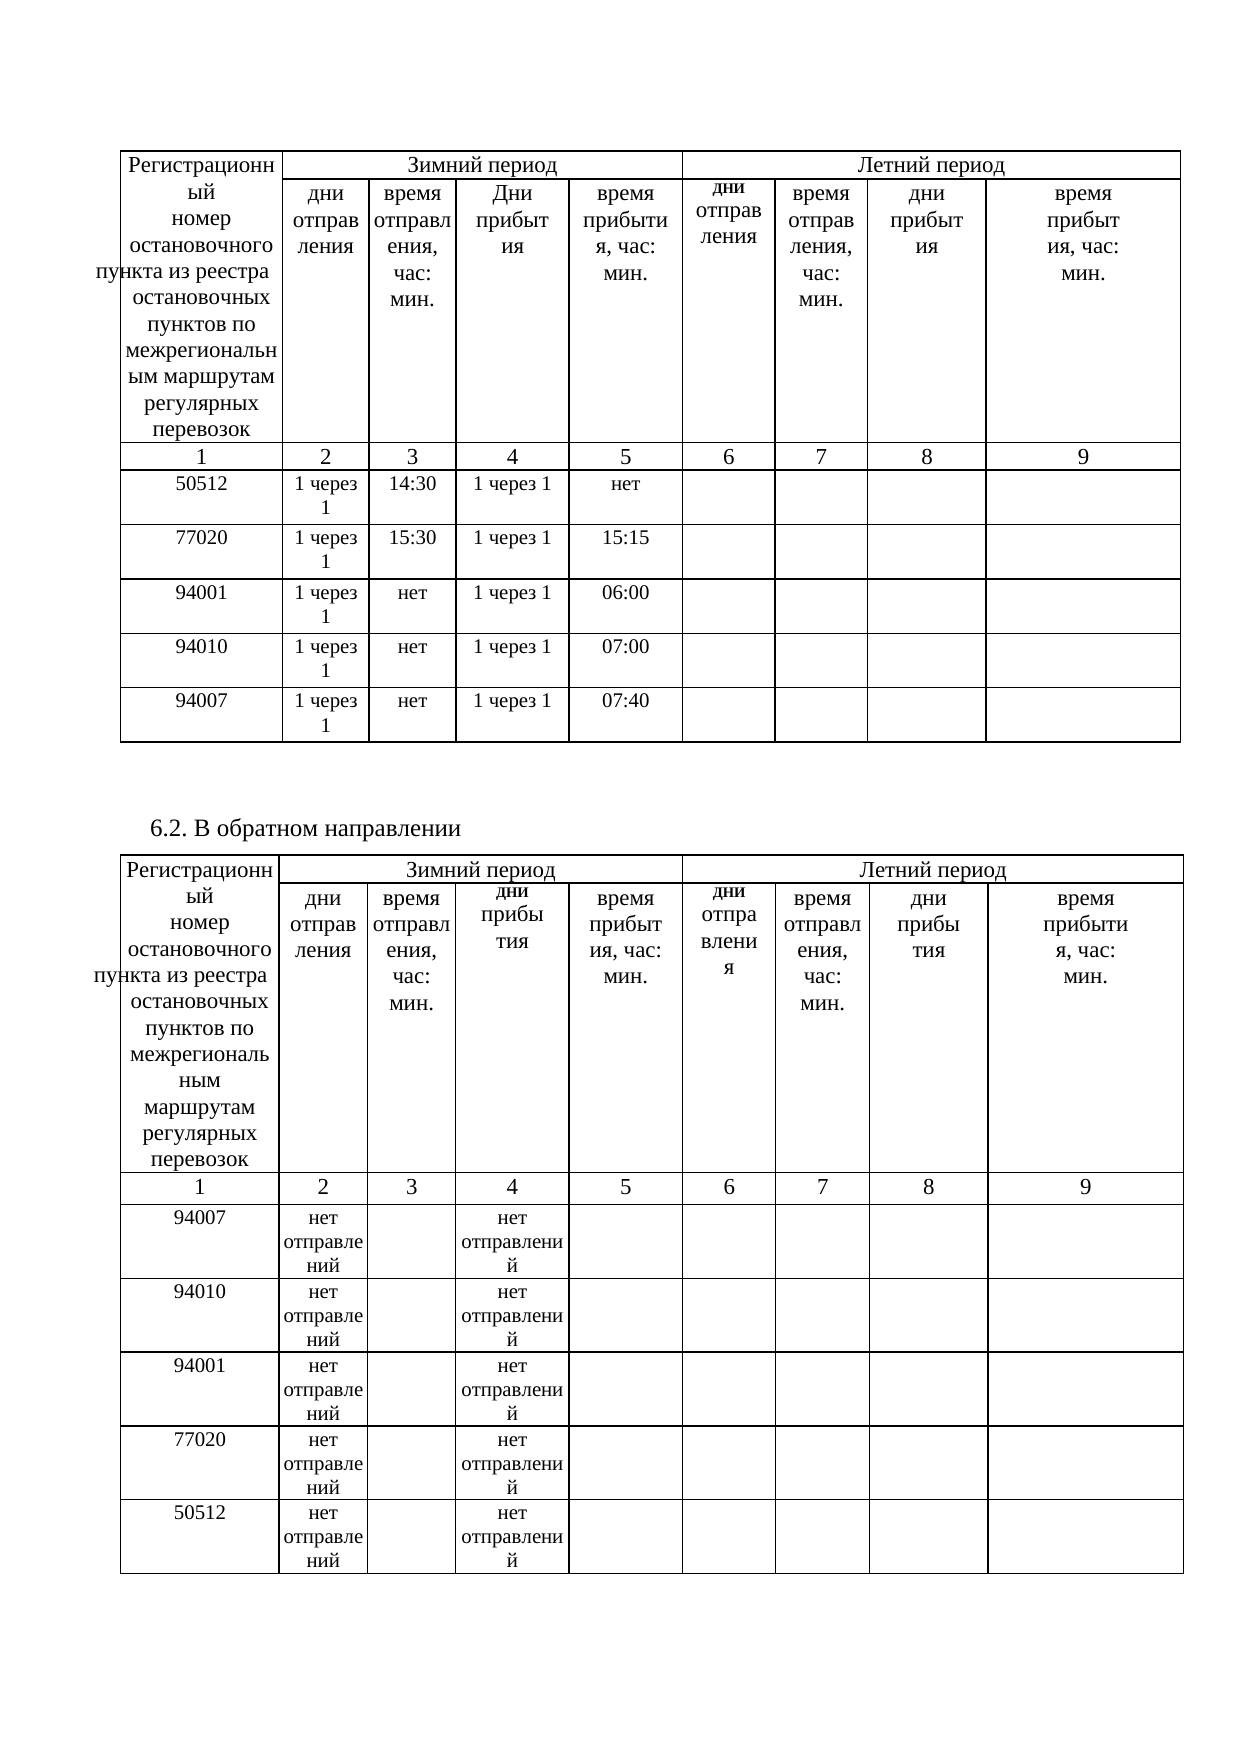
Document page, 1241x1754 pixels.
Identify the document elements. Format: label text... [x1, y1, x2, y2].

table_cell Дни прибыт ия [457, 180, 568, 441]
table_cell 1 через 1 [457, 525, 568, 578]
table_cell 94010 [121, 1279, 278, 1351]
table_cell [683, 1427, 775, 1499]
table_cell нет отправлений [456, 1500, 568, 1572]
table_cell [683, 471, 774, 524]
table_cell 14:30 [370, 471, 455, 524]
table_cell [570, 1279, 682, 1351]
table_cell нет [370, 688, 455, 741]
table_cell нет отправлений [456, 1205, 568, 1277]
table_cell нет отправлений [280, 1500, 367, 1572]
table_cell 8 [870, 1173, 987, 1204]
table_cell 50512 [121, 1500, 278, 1572]
table_cell 07:40 [570, 688, 682, 741]
table_cell [987, 471, 1180, 524]
table_cell 94001 [121, 580, 282, 632]
table_cell [776, 471, 867, 524]
table_cell время прибыти я, час: мин. [570, 180, 682, 441]
table_cell [368, 1279, 455, 1351]
table_cell 1 через 1 [457, 580, 568, 632]
table_cell 3 [370, 443, 455, 469]
table_cell 1 через 1 [457, 634, 568, 687]
table_cell [776, 1205, 869, 1277]
table_cell 94007 [121, 1205, 278, 1277]
table_cell 94007 [121, 688, 282, 741]
table_header Зимний период [283, 152, 682, 178]
table_cell [989, 1353, 1183, 1425]
table_cell 77020 [121, 1427, 278, 1499]
table_cell [868, 525, 985, 578]
table_cell [570, 1500, 682, 1572]
table_header Регистрационный номер остановочного пункта из реестра остановочных пунктов по межрегиональным маршрутам регулярных перевозок [121, 152, 282, 441]
table_cell 1 [121, 443, 282, 469]
table_cell дни прибы тия [870, 884, 987, 1172]
table_cell [987, 688, 1180, 741]
table_cell [870, 1279, 987, 1351]
table_cell [987, 634, 1180, 687]
table_cell ДНИ прибы тия [456, 884, 568, 1172]
table_cell [776, 1500, 869, 1572]
table_cell 1 через 1 [457, 688, 568, 741]
text 6.2. В обратном направлении [150, 813, 1090, 842]
table_cell [868, 471, 985, 524]
table_cell 15:15 [570, 525, 682, 578]
table_cell [868, 580, 985, 632]
table_cell нет отправлений [280, 1427, 367, 1499]
table_cell ДНИ отпра влени я [683, 884, 775, 1172]
table_cell 1 через 1 [457, 471, 568, 524]
table_cell [776, 1353, 869, 1425]
table_header Зимний период [280, 856, 682, 882]
table_cell [683, 634, 774, 687]
table_cell [870, 1205, 987, 1277]
table_cell [868, 688, 985, 741]
table_cell нет [370, 580, 455, 632]
table_cell 8 [868, 443, 985, 469]
table_cell 1 через 1 [283, 688, 368, 741]
table_cell [683, 580, 774, 632]
table_cell 94010 [121, 634, 282, 687]
table_cell дни отправ ления [280, 884, 367, 1172]
table_cell [870, 1353, 987, 1425]
table_cell [987, 580, 1180, 632]
table_cell время прибыт ия, час: мин. [987, 180, 1180, 441]
table_cell [868, 634, 985, 687]
table_cell нет [570, 471, 682, 524]
table_cell [683, 1279, 775, 1351]
table_cell время отправ ления, час: мин. [776, 180, 867, 441]
table_cell нет отправлений [280, 1353, 367, 1425]
table_cell 7 [776, 1173, 869, 1204]
table_cell время отправл ения, час: мин. [368, 884, 455, 1172]
table_cell время отправл ения, час: мин. [776, 884, 869, 1172]
table_cell [368, 1205, 455, 1277]
table_cell [368, 1427, 455, 1499]
table_cell [776, 525, 867, 578]
table_cell 7 [776, 443, 867, 469]
table_cell [683, 1205, 775, 1277]
table_cell нет отправлений [280, 1279, 367, 1351]
table_cell 15:30 [370, 525, 455, 578]
table_cell [987, 525, 1180, 578]
table_cell 5 [570, 1173, 682, 1204]
table_cell ДНИ отправ ления [683, 180, 774, 441]
table_cell 4 [456, 1173, 568, 1204]
table_cell [570, 1427, 682, 1499]
table_header Летний период [683, 152, 1180, 178]
table_cell время прибыт ия, час: мин. [570, 884, 682, 1172]
table_cell нет отправлений [280, 1205, 367, 1277]
table_cell [368, 1353, 455, 1425]
table_cell 1 через 1 [283, 471, 368, 524]
table_cell [683, 688, 774, 741]
table_cell 2 [283, 443, 368, 469]
table_cell время прибыти я, час: мин. [989, 884, 1183, 1172]
table_cell 1 [121, 1173, 278, 1204]
table_cell 5 [570, 443, 682, 469]
table_cell 6 [683, 443, 774, 469]
table_cell 4 [457, 443, 568, 469]
table_cell [989, 1500, 1183, 1572]
table_cell 6 [683, 1173, 775, 1204]
table_cell [683, 1353, 775, 1425]
table_cell [776, 634, 867, 687]
table_cell 9 [989, 1173, 1183, 1204]
table_cell [683, 1500, 775, 1572]
table_cell [570, 1353, 682, 1425]
table_cell дни отправ ления [283, 180, 368, 441]
table_header Летний период [683, 856, 1183, 882]
table_cell 1 через 1 [283, 580, 368, 632]
table_cell 9 [987, 443, 1180, 469]
table_cell [570, 1205, 682, 1277]
table_cell 3 [368, 1173, 455, 1204]
table_cell [776, 688, 867, 741]
table_cell 1 через 1 [283, 525, 368, 578]
table_cell [776, 580, 867, 632]
table_cell 94001 [121, 1353, 278, 1425]
table_cell [368, 1500, 455, 1572]
table_cell дни прибыт ия [868, 180, 985, 441]
table_cell нет отправлений [456, 1353, 568, 1425]
table_cell [989, 1279, 1183, 1351]
table_cell 1 через 1 [283, 634, 368, 687]
table_cell 50512 [121, 471, 282, 524]
table_cell нет [370, 634, 455, 687]
table_cell 2 [280, 1173, 367, 1204]
table_cell 07:00 [570, 634, 682, 687]
table_cell [989, 1427, 1183, 1499]
table_cell [989, 1205, 1183, 1277]
table_cell 06:00 [570, 580, 682, 632]
table_cell [776, 1279, 869, 1351]
table_header Регистрационный номер остановочного пункта из реестра остановочных пунктов по межрегиональным маршрутам регулярных перевозок [121, 856, 278, 1172]
table_cell [776, 1427, 869, 1499]
table_cell [870, 1500, 987, 1572]
table_cell нет отправлений [456, 1279, 568, 1351]
table_cell [870, 1427, 987, 1499]
table_cell нет отправлений [456, 1427, 568, 1499]
table_cell 77020 [121, 525, 282, 578]
table_cell время отправл ения, час: мин. [370, 180, 455, 441]
table_cell [683, 525, 774, 578]
